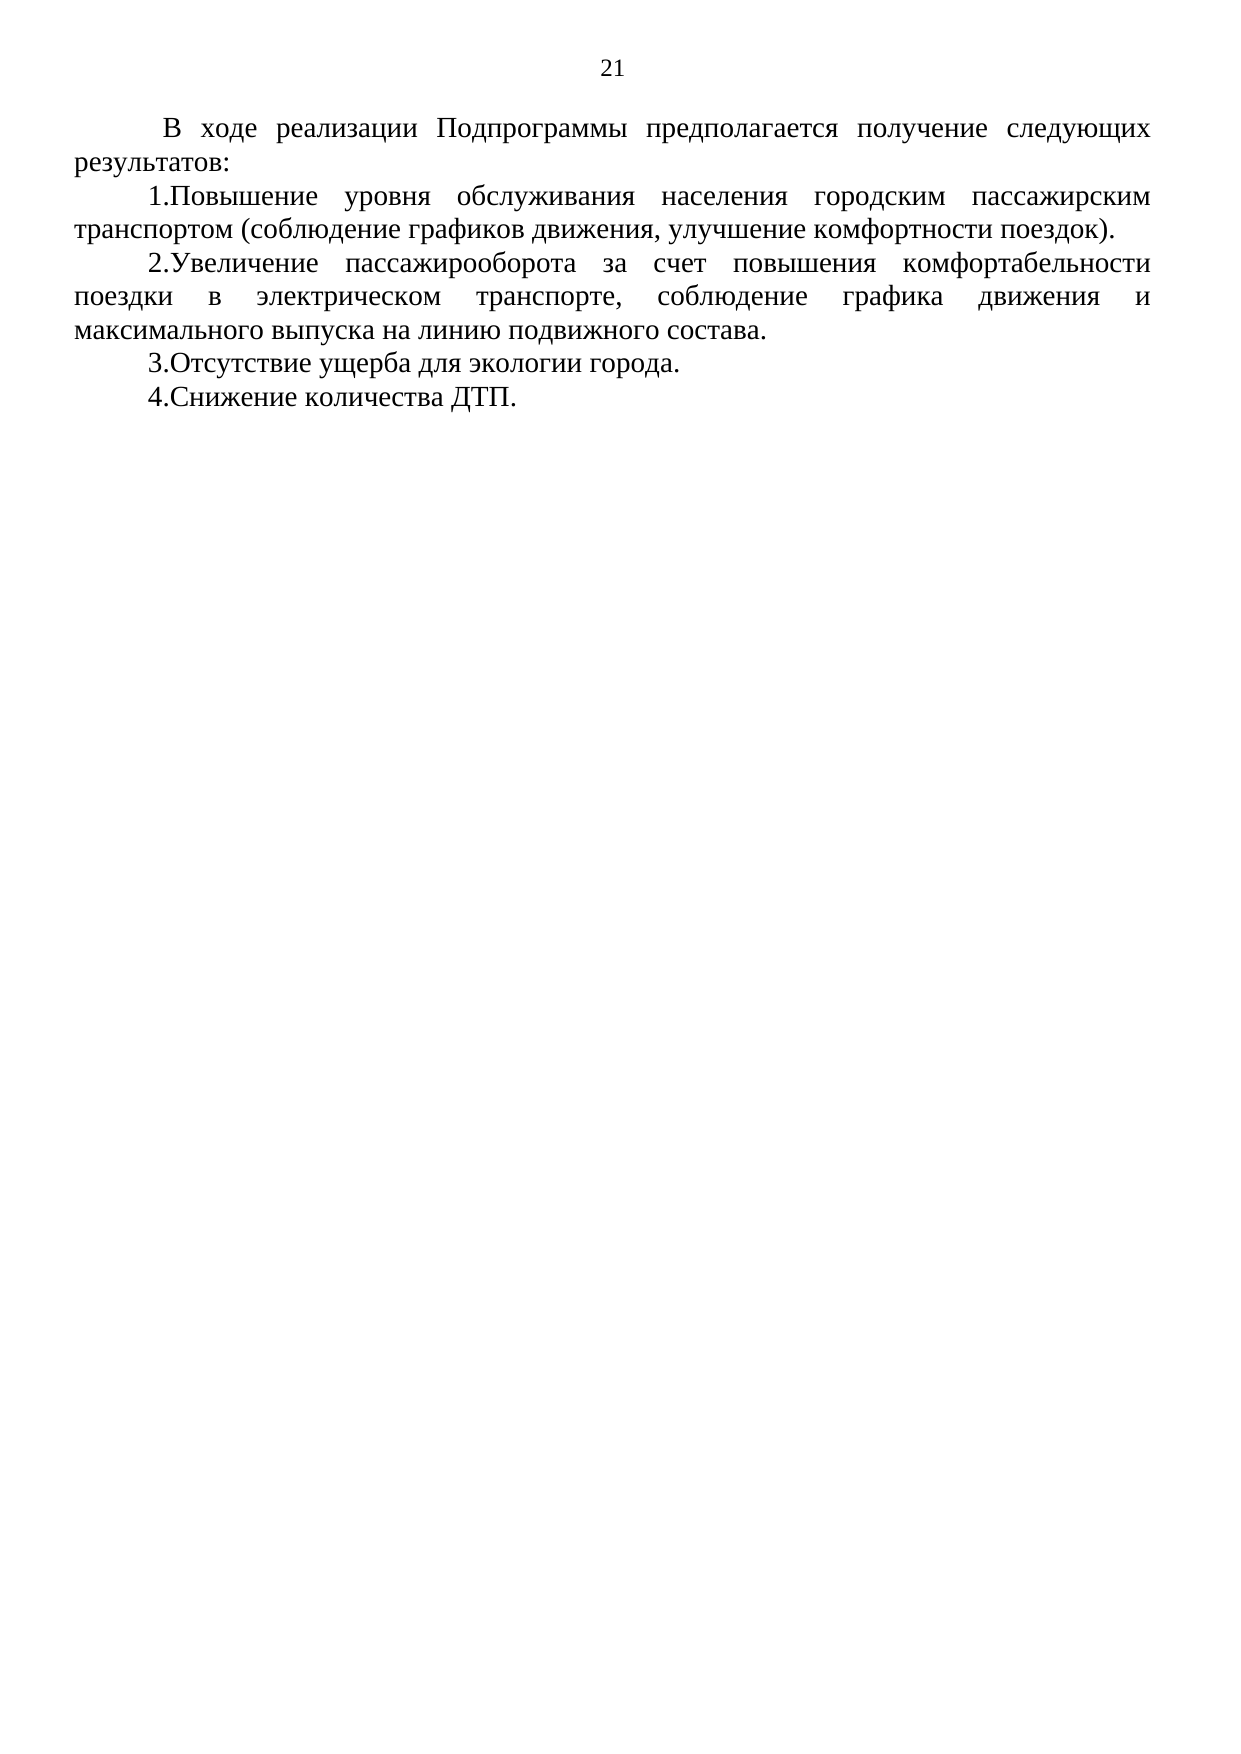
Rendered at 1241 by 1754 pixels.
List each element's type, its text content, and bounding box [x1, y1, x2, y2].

text 4.Снижение количества ДТП. [74, 379, 1152, 412]
text В ходе реализации Подпрограммы предполагается получение следующих результатов: [74, 111, 1152, 178]
text 3.Отсутствие ущерба для экологии города. [74, 345, 1152, 379]
text 1.Повышение уровня обслуживания населения городским пассажирским транспортом (соблюдение графиков движения, улучшение комфортности поездок). [74, 178, 1152, 245]
text 2.Увеличение пассажирооборота за счет повышения комфортабельности поездки в электрическом транспорте, соблюдение графика движения и максимального выпуска на линию подвижного состава. [74, 245, 1152, 345]
